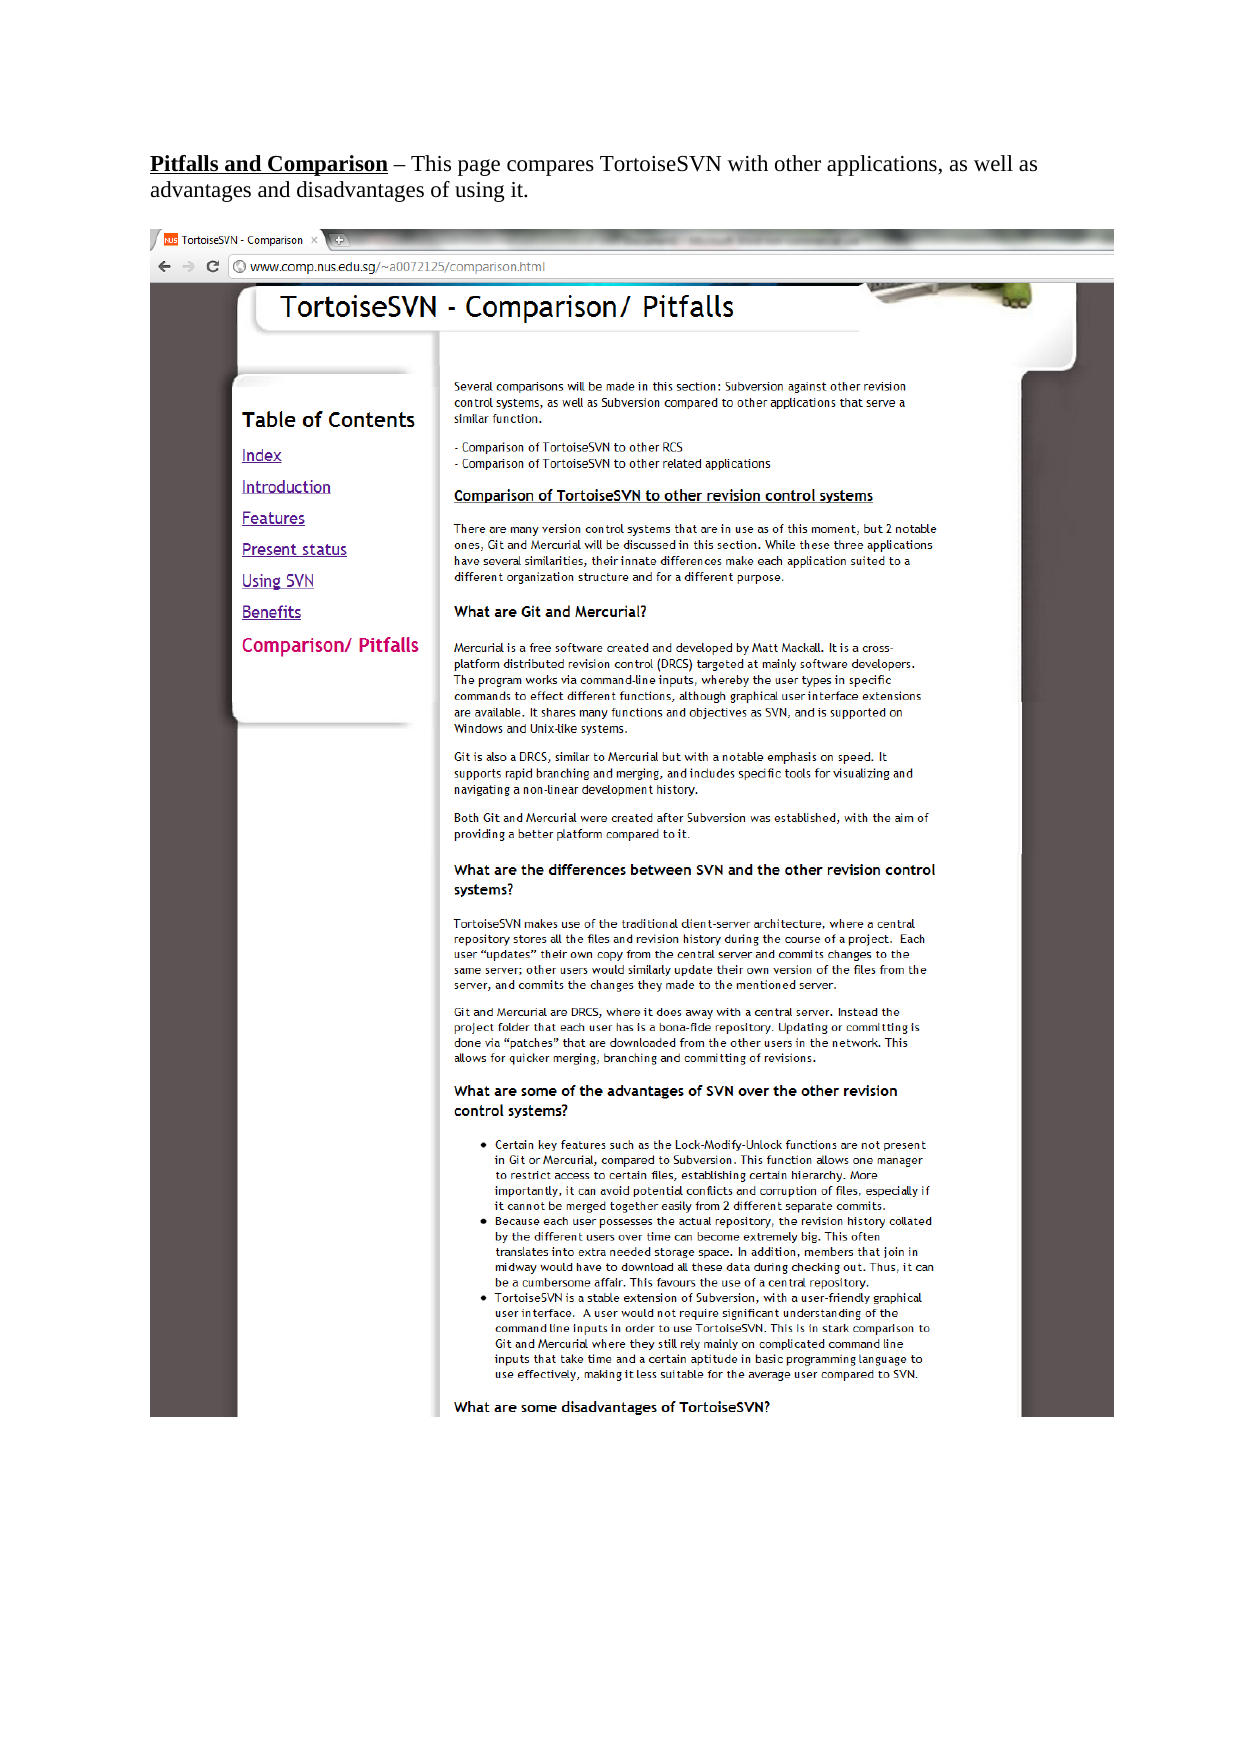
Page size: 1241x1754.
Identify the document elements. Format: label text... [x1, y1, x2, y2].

picture [150, 229, 1114, 1417]
text Pitfalls and Comparison – This page compares TortoiseSVN with other applications, as well as advantages and disadvantages of using it. [150, 150, 1090, 203]
